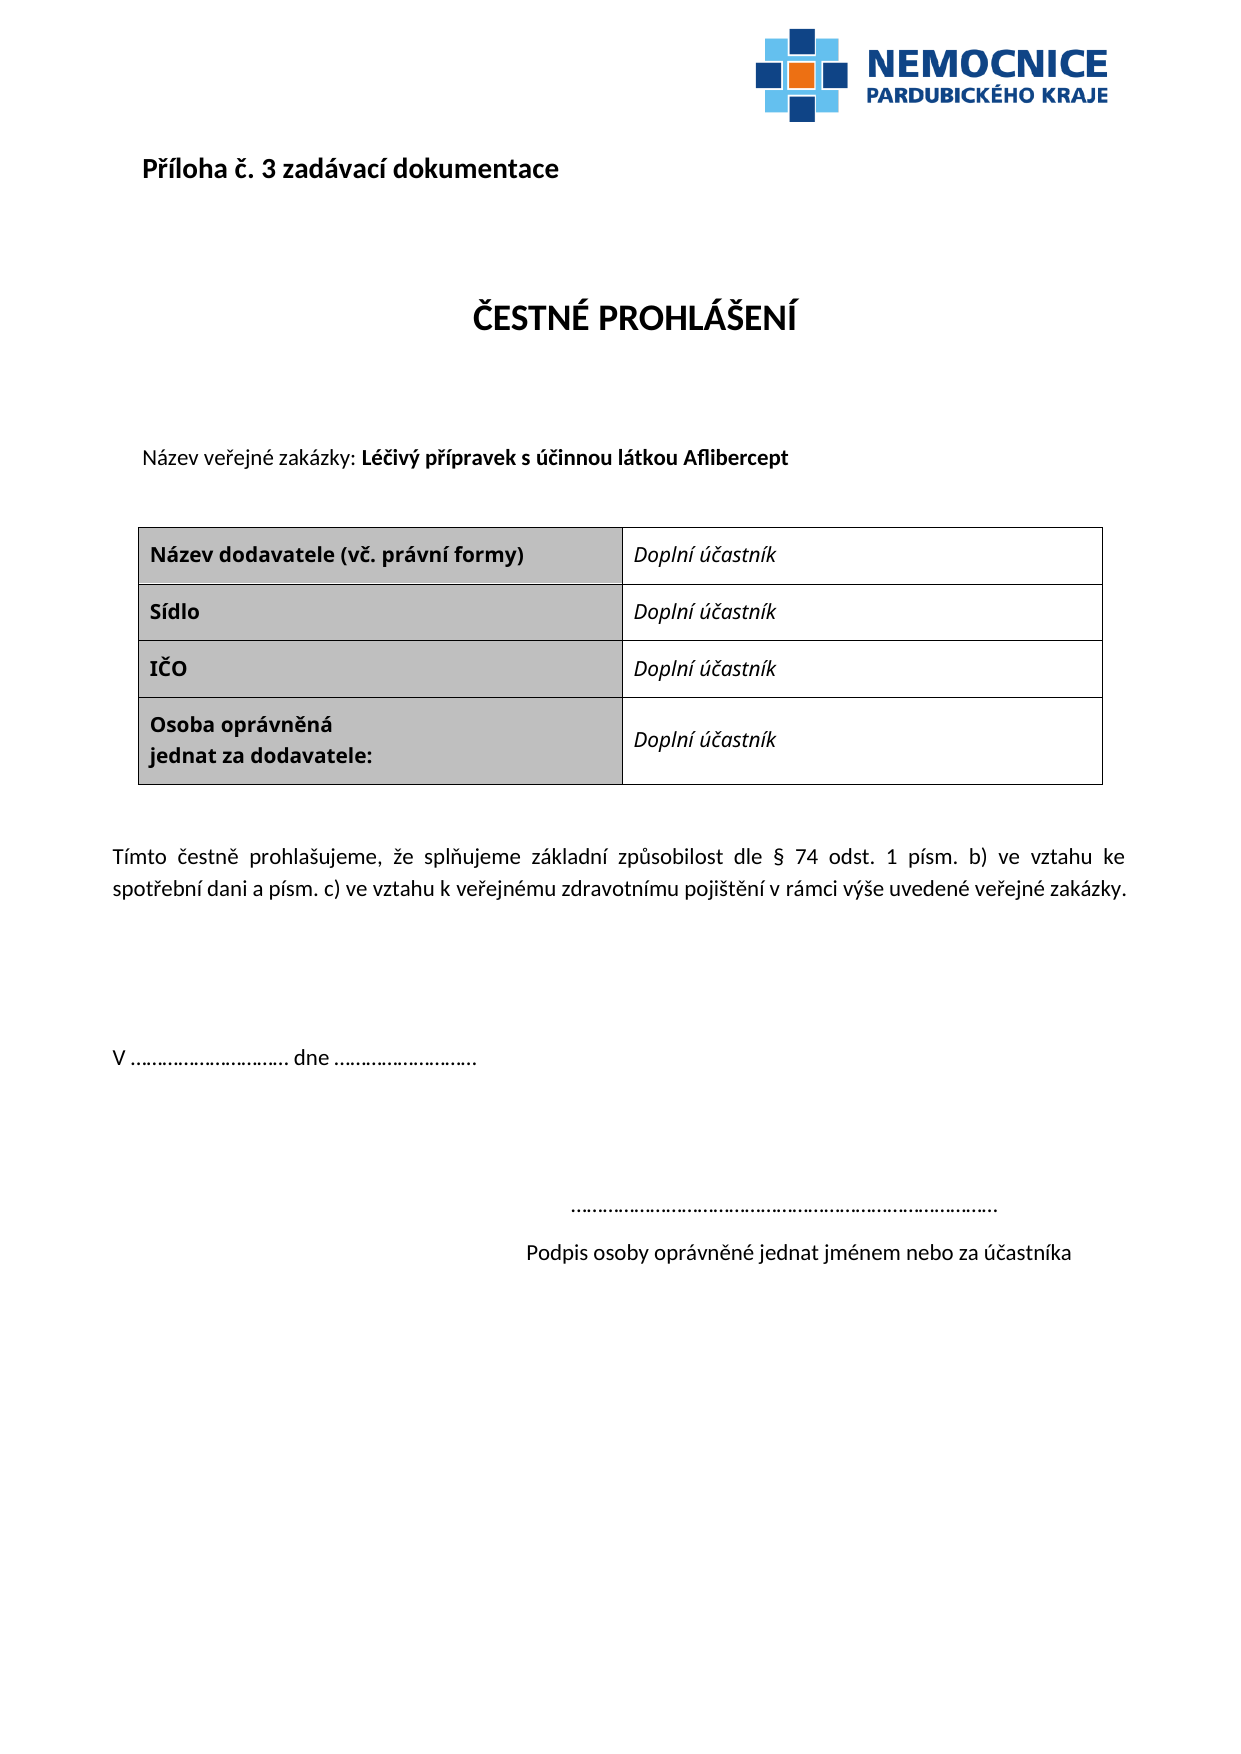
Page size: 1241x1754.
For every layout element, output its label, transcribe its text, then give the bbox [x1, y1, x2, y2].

table_cell Sídlo [139, 585, 622, 640]
text ČESTNÉ PROHLÁŠENÍ [142, 294, 1128, 339]
text Podpis osoby oprávněné jednat jménem nebo za účastníka [112, 1238, 1128, 1267]
picture [754, 27, 1108, 123]
text ……………………………………………………………………… [112, 1190, 1128, 1218]
text Tímto čestně prohlašujeme, že splňujeme základní způsobilost dle § 74 odst. 1 písm. b) ve vztahu ke spotřební dani a písm. c) ve vztahu k veřejnému zdravotnímu pojištění v rámci výše uvedené veřejné zakázky. [112, 842, 1128, 902]
table_header Název dodavatele (vč. právní formy) [139, 528, 622, 583]
text V ………………………… dne ……………………… [112, 1043, 1128, 1071]
table_cell Osoba oprávněná jednat za dodavatele: [139, 698, 622, 784]
table_cell IČO [139, 641, 622, 697]
text Název veřejné zakázky: Léčivý přípravek s účinnou látkou Aflibercept [112, 443, 1128, 471]
table_cell Doplní účastník [623, 641, 1102, 697]
text Příloha č. 3 zadávací dokumentace [142, 150, 1128, 186]
table_cell Doplní účastník [623, 585, 1102, 640]
table_header Doplní účastník [623, 528, 1102, 583]
table_cell Doplní účastník [623, 698, 1102, 784]
